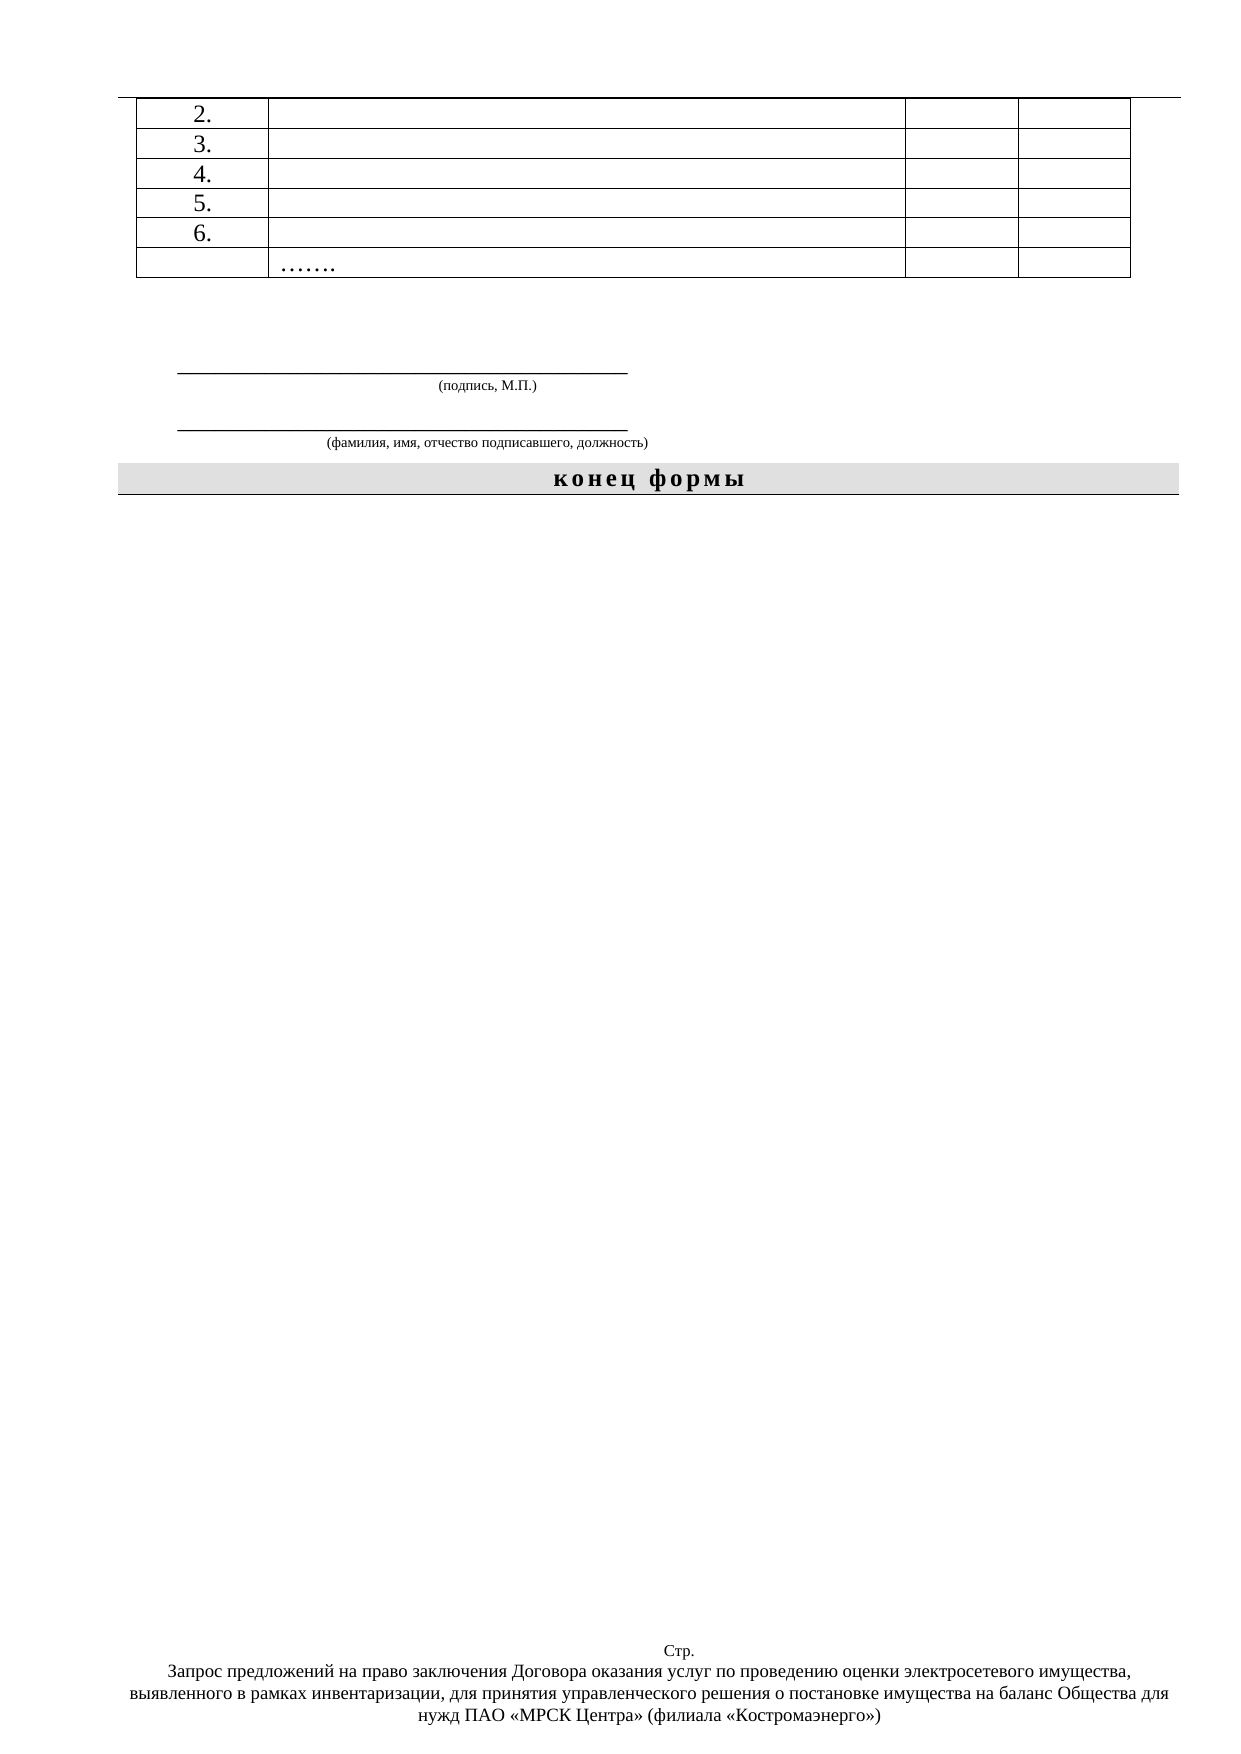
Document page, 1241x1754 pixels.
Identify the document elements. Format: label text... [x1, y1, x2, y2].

table_cell [1019, 99, 1130, 128]
text (подпись, М.П.) [118, 377, 797, 405]
table_cell 4. [137, 159, 268, 187]
table_cell [137, 248, 268, 277]
table_cell 3. [137, 129, 268, 158]
table_cell [1019, 218, 1130, 247]
text ____________________________________ [118, 348, 1181, 377]
table_cell 6. [137, 218, 268, 247]
table_cell [1019, 189, 1130, 217]
table_cell [906, 99, 1018, 128]
table_cell [906, 189, 1018, 217]
table_cell ……. [269, 248, 905, 277]
table_cell 2. [137, 99, 268, 128]
table_cell [1019, 248, 1130, 277]
text ____________________________________ [118, 405, 1181, 434]
table_cell [906, 129, 1018, 158]
table_cell [269, 218, 905, 247]
text (фамилия, имя, отчество подписавшего, должность) [118, 434, 797, 463]
table_cell [906, 218, 1018, 247]
table_cell [1019, 129, 1130, 158]
table_cell [269, 159, 905, 187]
table_cell 5. [137, 189, 268, 217]
table_cell [269, 99, 905, 128]
table_cell [269, 129, 905, 158]
text конец формы [118, 463, 1179, 494]
table_cell [906, 248, 1018, 277]
table_cell [906, 159, 1018, 187]
table_cell [269, 189, 905, 217]
table_cell [1019, 159, 1130, 187]
